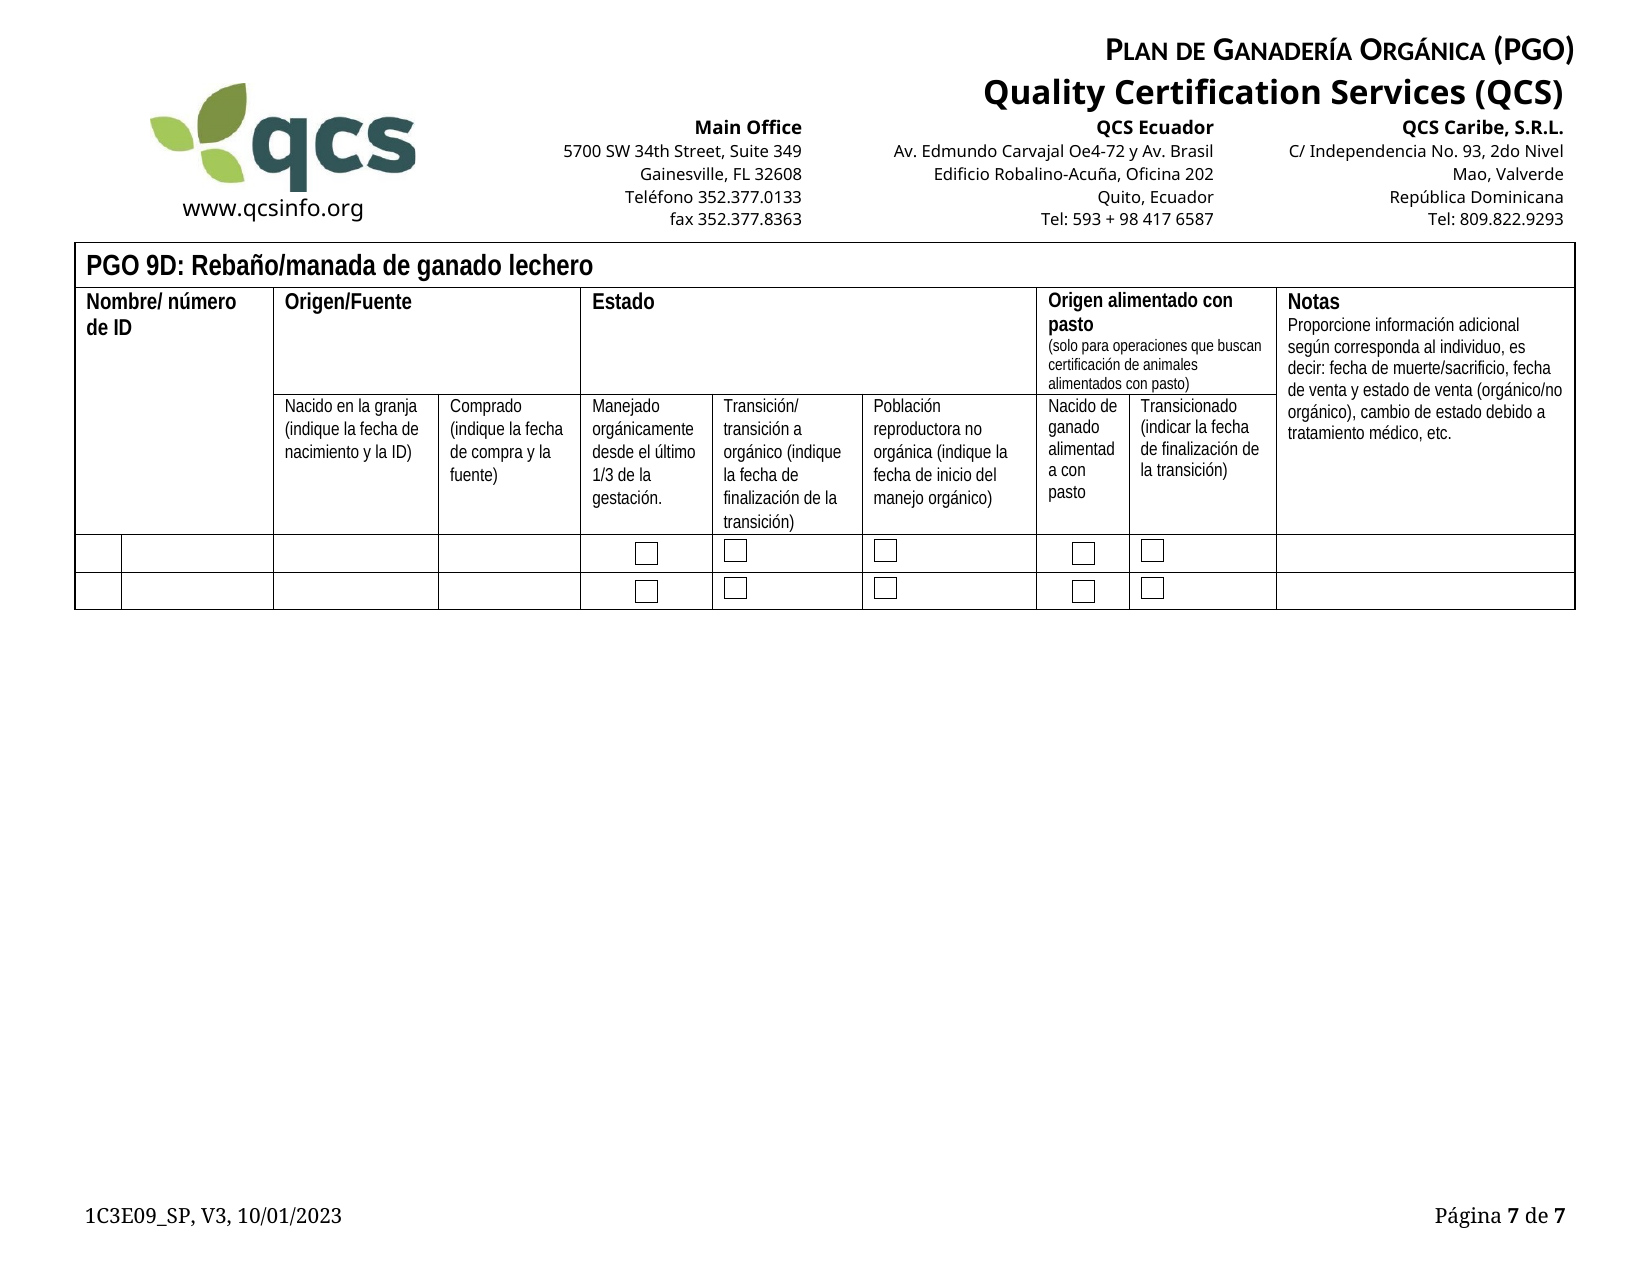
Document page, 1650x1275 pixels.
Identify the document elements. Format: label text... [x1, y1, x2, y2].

table_cell Nacido en la granja (indique la fecha de nacimiento y la ID) [274, 395, 438, 534]
table_cell [581, 535, 712, 572]
table_cell Notas Proporcione información adicional según corresponda al individuo, es decir: fecha de muerte/sacrificio, fecha de venta y estado de venta (orgánico/no orgánico), cambio de estado debido a tratamiento médico, etc. [1277, 288, 1574, 534]
table_cell Comprado (indique la fecha de compra y la fuente) [439, 395, 580, 534]
table_cell [122, 573, 273, 609]
table_cell [439, 535, 580, 572]
table_cell [1277, 573, 1574, 609]
picture [150, 83, 416, 192]
table_cell [274, 535, 438, 572]
table_cell Transición/transición a orgánico (indique la fecha de finalización de la transición) [713, 395, 862, 534]
table_cell Origen/Fuente [274, 288, 580, 393]
table_cell [1037, 573, 1129, 609]
table_cell [274, 573, 438, 609]
table_cell [1130, 573, 1276, 609]
table_cell Nacido de ganado alimentada con pasto [1037, 395, 1129, 534]
table_cell Transicionado (indicar la fecha de finalización de la transición) [1130, 395, 1276, 534]
table_cell [1037, 535, 1129, 572]
table_cell [863, 573, 1036, 609]
table_cell [713, 573, 862, 609]
table_cell [439, 573, 580, 609]
table_header PGO 9D: Rebaño/manada de ganado lechero [76, 243, 1574, 287]
table_cell [76, 535, 121, 572]
table_cell [122, 535, 273, 572]
table_cell [713, 535, 862, 572]
table_cell [1130, 535, 1276, 572]
table_cell Estado [581, 288, 1036, 393]
table_cell Población reproductora no orgánica (indique la fecha de inicio del manejo orgánico) [863, 395, 1036, 534]
table_cell [1277, 535, 1574, 572]
table_cell Nombre/ número de ID [76, 288, 273, 534]
table_cell [863, 535, 1036, 572]
table_cell [581, 573, 712, 609]
table_cell Manejado orgánicamente desde el último 1/3 de la gestación. [581, 395, 712, 534]
table_cell Origen alimentado con pasto (solo para operaciones que buscan certificación de animales alimentados con pasto) [1037, 288, 1276, 393]
table_cell [76, 573, 121, 609]
